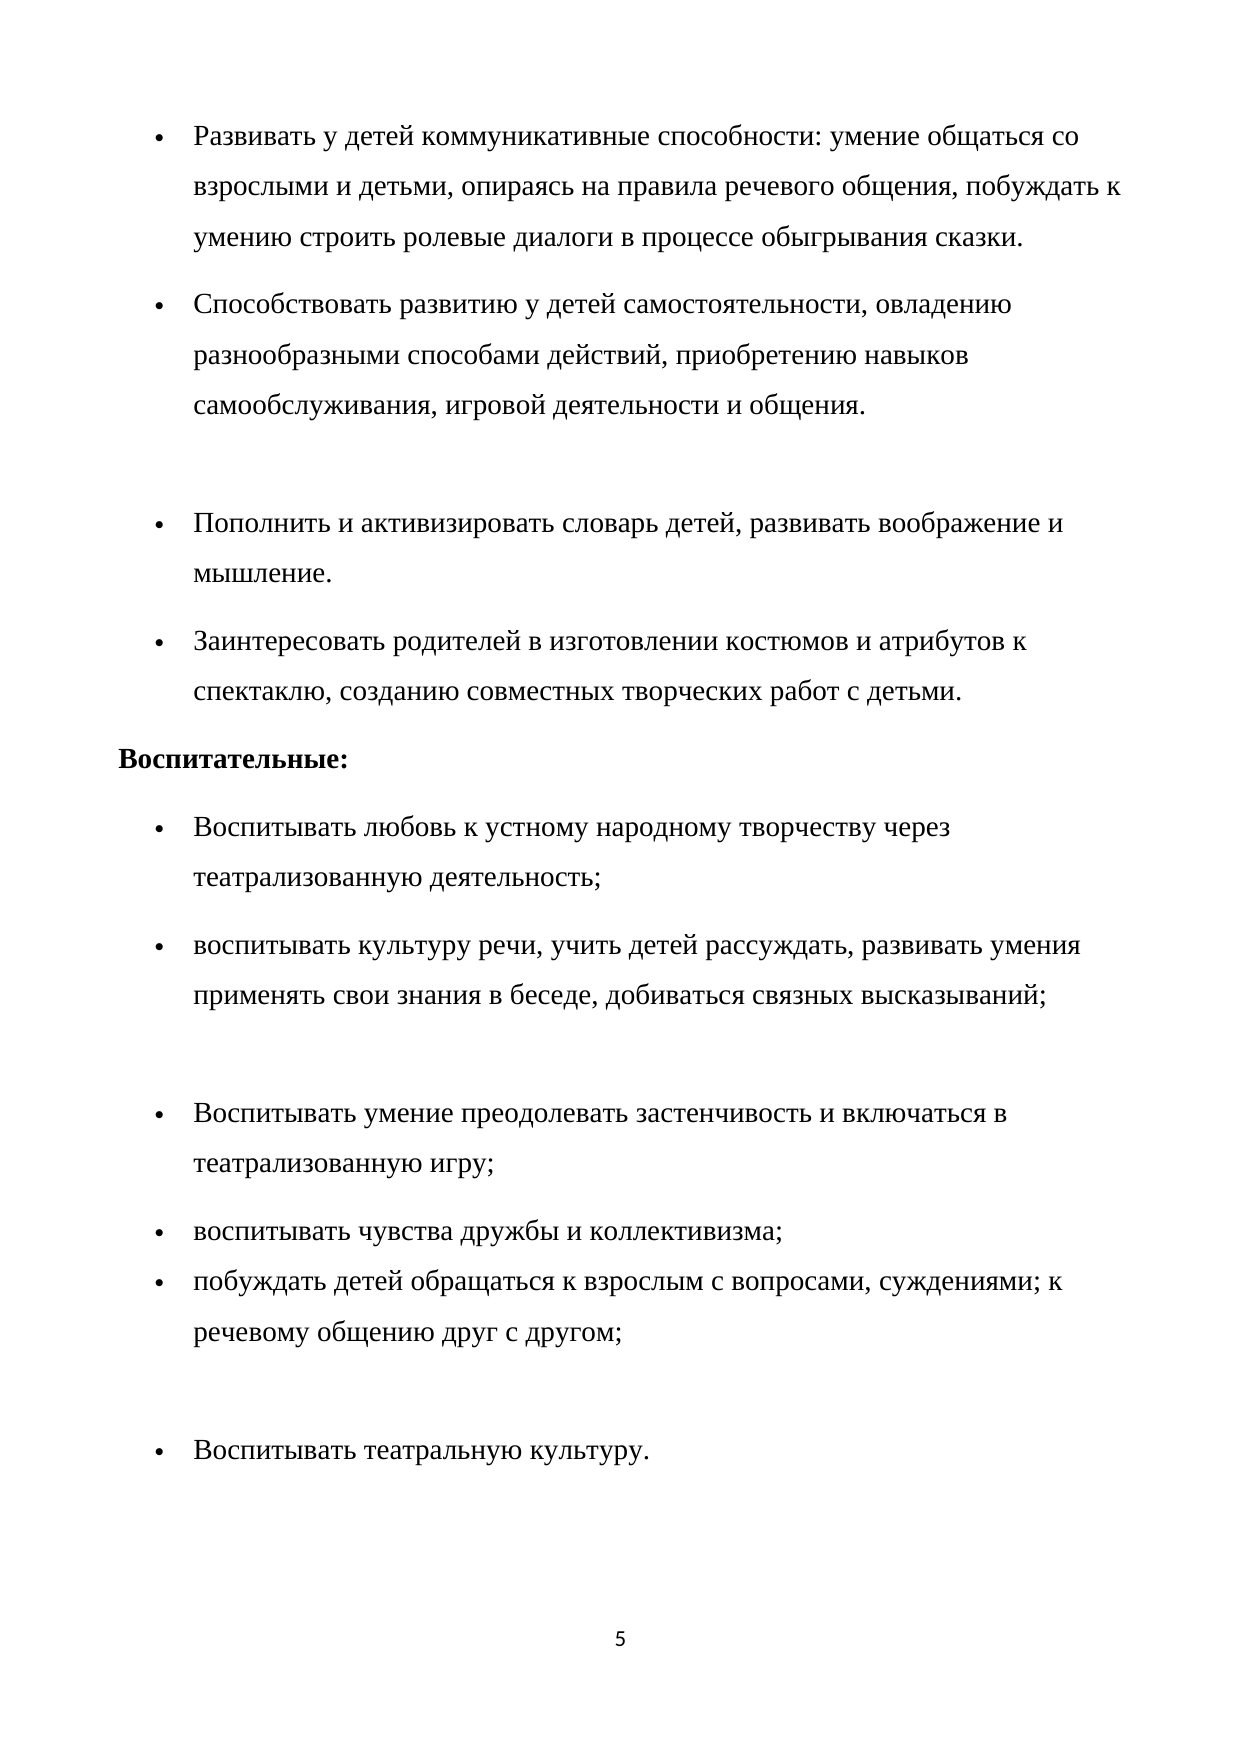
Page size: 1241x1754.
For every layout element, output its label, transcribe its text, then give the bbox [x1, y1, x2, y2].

list Воспитывать умение преодолевать застенчивость и включаться в театрализованную игру; [156, 1095, 1122, 1179]
list Заинтересовать родителей в изготовлении костюмов и атрибутов к спектаклю, созданию совместных творческих работ с детьми. [156, 623, 1122, 707]
list Воспитывать любовь к устному народному творчеству через театрализованную деятельность; [156, 809, 1122, 893]
list воспитывать чувства дружбы и коллективизма; [156, 1213, 1122, 1247]
list Воспитывать театральную культуру. [156, 1432, 1122, 1465]
list побуждать детей обращаться к взрослым с вопросами, суждениями; к речевому общению друг с другом; [156, 1263, 1122, 1347]
list Развивать у детей коммуникативные способности: умение общаться со взрослыми и детьми, опираясь на правила речевого общения, побуждать к умению строить ролевые диалоги в процессе обыгрывания сказки. [156, 118, 1122, 252]
list воспитывать культуру речи, учить детей рассуждать, развивать умения применять свои знания в беседе, добиваться связных высказываний; [156, 927, 1122, 1011]
list Способствовать развитию у детей самостоятельности, овладению разнообразными способами действий, приобретению навыков самообслуживания, игровой деятельности и общения. [156, 286, 1122, 421]
list Пополнить и активизировать словарь детей, развивать воображение и мышление. [156, 505, 1122, 589]
text Воспитательные: [118, 741, 1122, 775]
